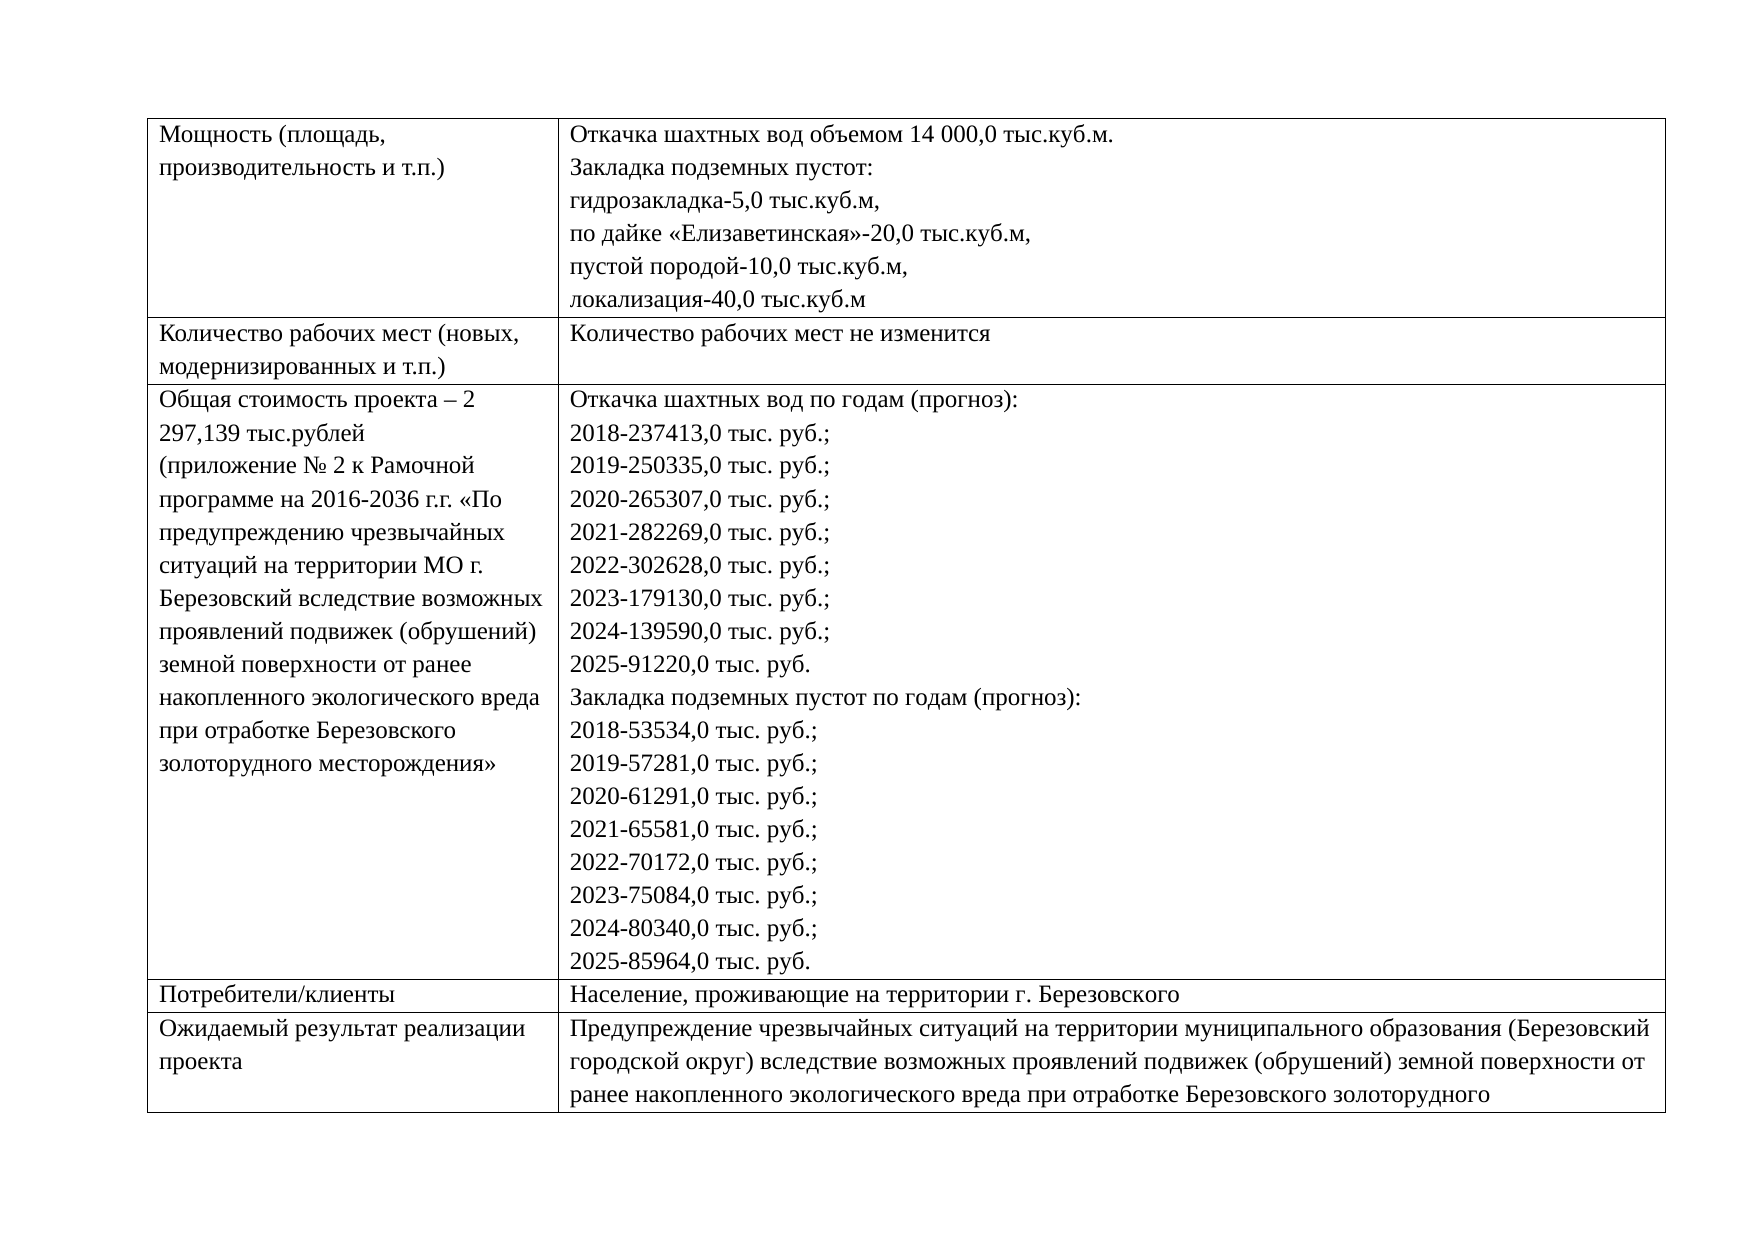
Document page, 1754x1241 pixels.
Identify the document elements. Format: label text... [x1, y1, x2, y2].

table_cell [148, 1013, 558, 1112]
table_cell Потребители/клиенты [148, 980, 558, 1012]
table_cell Откачка шахтных вод по годам (прогноз): 2018-237413,0 тыс. руб.; 2019-250335,0 тыс. руб.; 2020-265307,0 тыс. руб.; 2021-282269,0 тыс. руб.; 2022-302628,0 тыс. руб.; 2023-179130,0 тыс. руб.; 2024-139590,0 тыс. руб.; 2025-91220,0 тыс. руб. Закладка подземных пустот по годам (прогноз): 2018-53534,0 тыс. руб.; 2019-57281,0 тыс. руб.; 2020-61291,0 тыс. руб.; 2021-65581,0 тыс. руб.; 2022-70172,0 тыс. руб.; 2023-75084,0 тыс. руб.; 2024-80340,0 тыс. руб.; 2025-85964,0 тыс. руб. [559, 385, 1665, 978]
table_cell Количество рабочих мест (новых, модернизированных и т.п.) [148, 318, 558, 383]
table_cell Мощность (площадь, производительность и т.п.) [148, 119, 558, 317]
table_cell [559, 1013, 1665, 1112]
table_cell Количество рабочих мест не изменится [559, 318, 1665, 383]
table_cell Население, проживающие на территории г. Березовского [559, 980, 1665, 1012]
table_cell Откачка шахтных вод объемом 14 000,0 тыс.куб.м. Закладка подземных пустот: гидрозакладка-5,0 тыс.куб.м, по дайке «Елизаветинская»-20,0 тыс.куб.м, пустой породой-10,0 тыс.куб.м, локализация-40,0 тыс.куб.м [559, 119, 1665, 317]
table_cell Общая стоимость проекта – 2 297,139 тыс.рублей (приложение № 2 к Рамочной программе на 2016-2036 г.г. «По предупреждению чрезвычайных ситуаций на территории МО г. Березовский вследствие возможных проявлений подвижек (обрушений) земной поверхности от ранее накопленного экологического вреда при отработке Березовского золоторудного месторождения» [148, 385, 558, 978]
